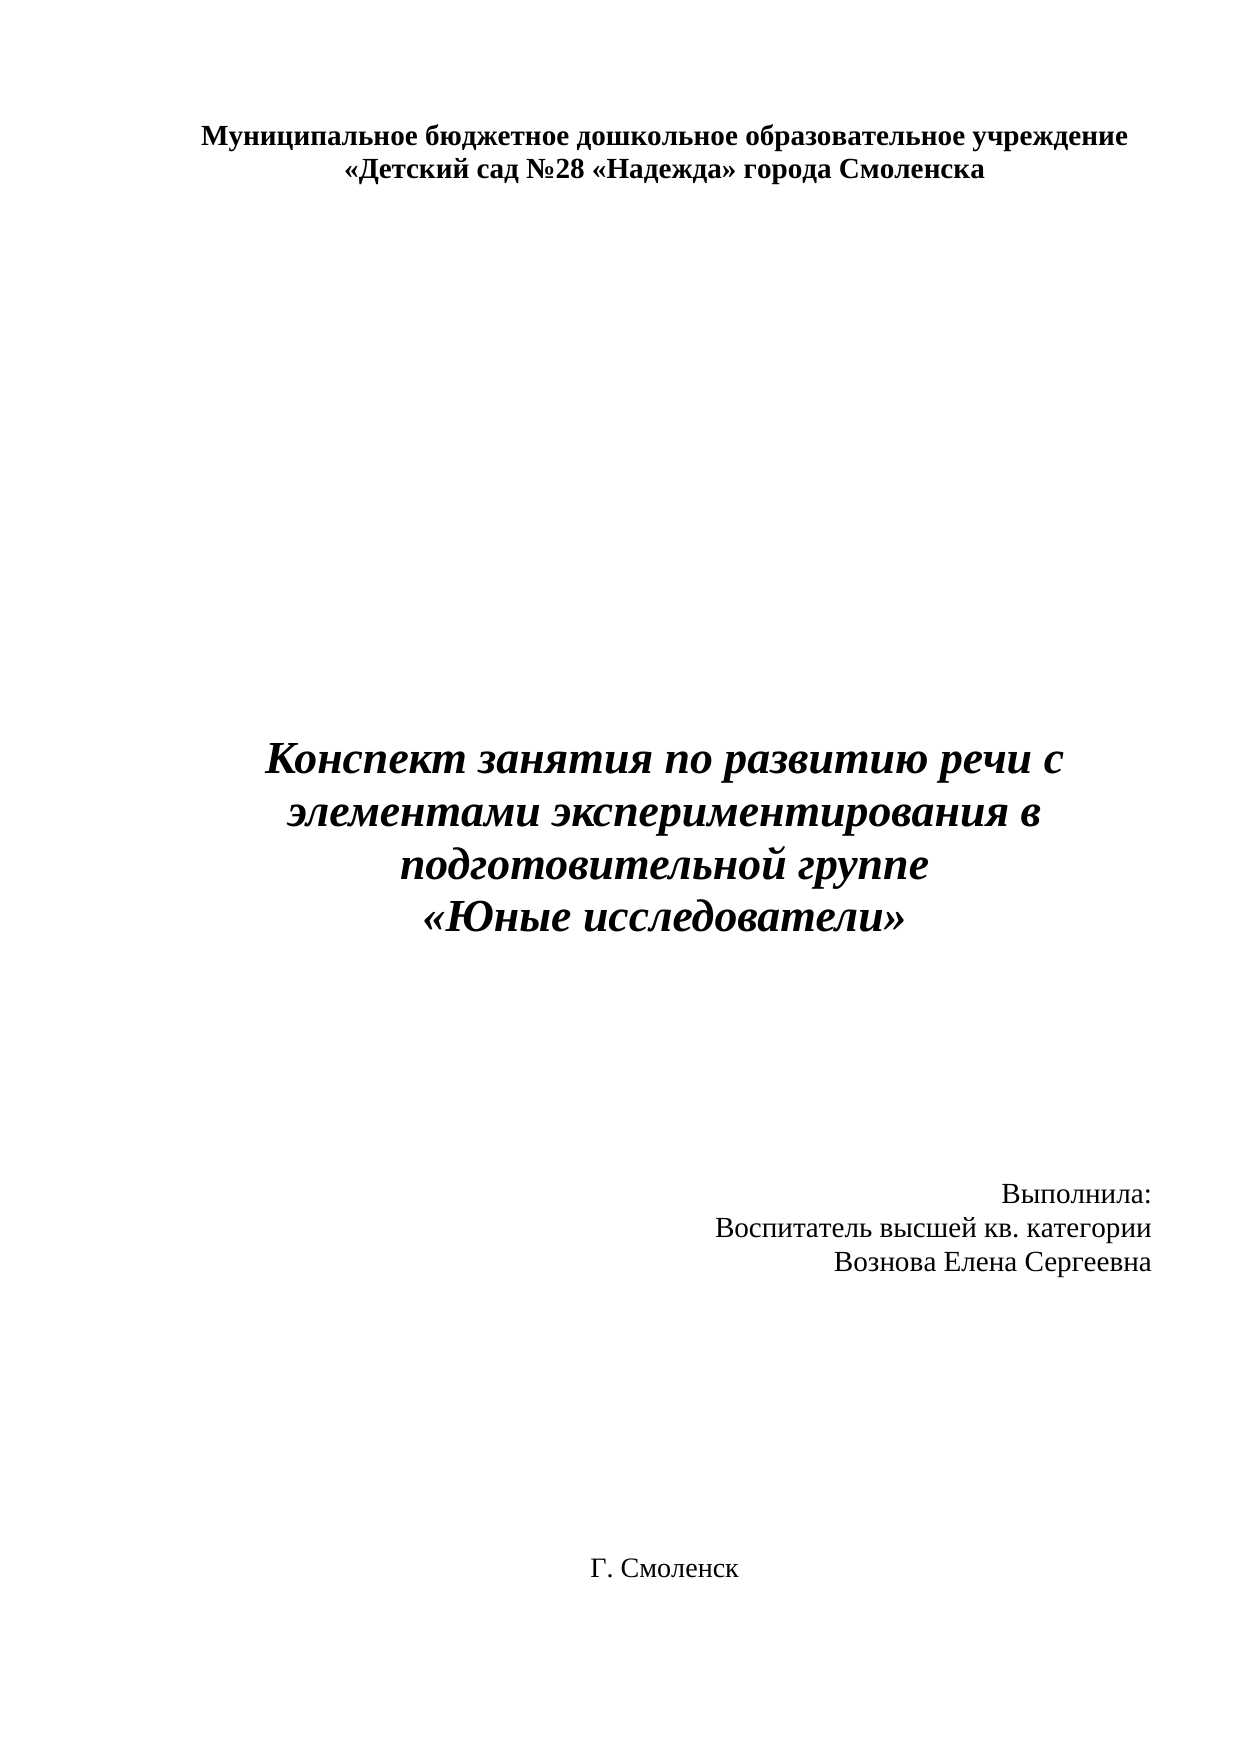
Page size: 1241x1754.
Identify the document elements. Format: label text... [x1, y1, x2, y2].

text Конспект занятия по развитию речи с элементами экспериментирования в подготовительной группе [177, 731, 1152, 889]
text Г. Смоленск [177, 1551, 1152, 1583]
text «Юные исследователи» [177, 889, 1152, 942]
text Выполнила: [177, 1177, 1152, 1210]
text Муниципальное бюджетное дошкольное образовательное учреждение «Детский сад №28 «Надежда» города Смоленска [177, 118, 1152, 185]
text Воспитатель высшей кв. категории [177, 1210, 1152, 1244]
text Вознова Елена Сергеевна [177, 1244, 1152, 1277]
